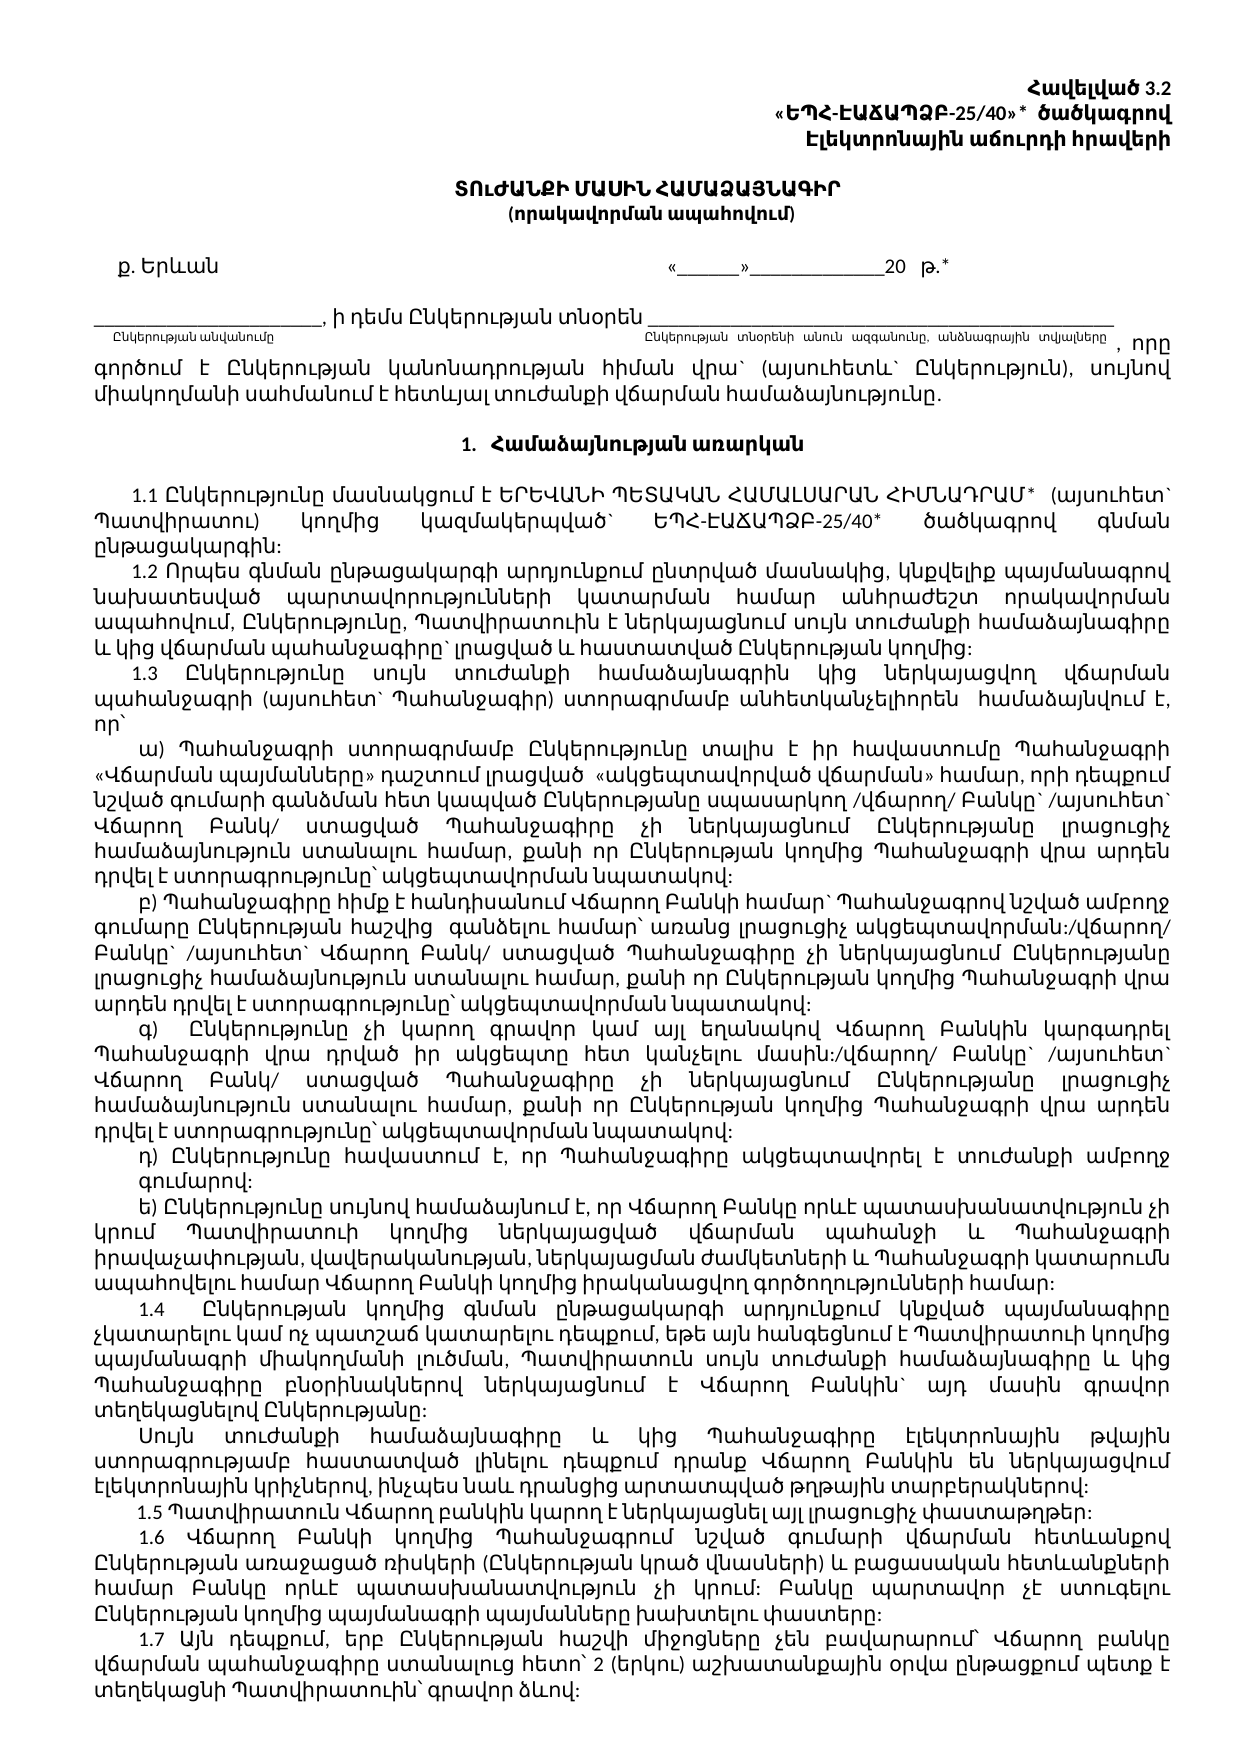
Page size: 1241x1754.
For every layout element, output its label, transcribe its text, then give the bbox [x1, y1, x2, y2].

text ______________________, ի դեմս Ընկերության տնօրեն _____________________________________________ [94, 304, 1171, 330]
text դ) Ընկերությունը հավաստում է, որ Պահանջագիրը ակցեպտավորել է տուժանքի ամբողջ գումարով: [138, 1143, 1171, 1194]
text Հավելված 3.2 [94, 75, 1171, 100]
text բ) Պահանջագիրը հիմք է հանդիսանում Վճարող Բանկի համար` Պահանջագրով նշված ամբողջ գումարը Ընկերության հաշվից գանձելու համար՝ առանց լրացուցիչ ակցեպտավորման:/վճարող/ Բանկը` /այսուհետ` Վճարող Բանկ/ ստացված Պահանջագիրը չի ներկայացնում Ընկերությանը լրացուցիչ համաձայնություն ստանալու համար, քանի որ Ընկերության կողմից Պահանջագրի վրա արդեն դրվել է ստորագրությունը՝ ակցեպտավորման նպատակով: [94, 889, 1171, 1016]
text Ընկերության անվանումը Ընկերության տնօրենի անուն ազգանունը, անձնագրային տվյալները , որը գործում է Ընկերության կանոնադրության հիման վրա` (այսուհետև` Ընկերություն), սույնով միակողմանի սահմանում է հետևյալ տուժանքի վճարման համաձայնությունը. [94, 330, 1171, 406]
text 1.1 Ընկերությունը մասնակցում է ԵՐԵՎԱՆԻ ՊԵՏԱԿԱՆ ՀԱՄԱԼՍԱՐԱՆ ՀԻՄՆԱԴՐԱՄ* (այսուհետ` Պատվիրատու) կողմից կազմակերպված` ԵՊՀ-ԷԱՃԱՊՁԲ-25/40* ծածկագրով գնման ընթացակարգին: [94, 482, 1171, 559]
text (որակավորման ապահովում) [94, 202, 1171, 225]
text ա) Պահանջագրի ստորագրմամբ Ընկերությունը տալիս է իր հավաստումը Պահանջագրի «Վճարման պայմանները» դաշտում լրացված «ակցեպտավորված վճարման» համար, որի դեպքում նշված գումարի գանձման հետ կապված Ընկերությանը սպասարկող /վճարող/ Բանկը` /այսուհետ` Վճարող Բանկ/ ստացված Պահանջագիրը չի ներկայացնում Ընկերությանը լրացուցիչ համաձայնություն ստանալու համար, քանի որ Ընկերության կողմից Պահանջագրի վրա արդեն դրվել է ստորագրությունը՝ ակցեպտավորման նպատակով: [94, 737, 1171, 889]
text ՏՈւԺԱՆՔԻ ՄԱՍԻՆ ՀԱՄԱՁԱՅՆԱԳԻՐ [94, 177, 1171, 202]
text 1.6 Վճարող Բանկի կողմից Պահանջագրում նշված գումարի վճարման հետևանքով Ընկերության առաջացած ռիսկերի (Ընկերության կրած վնասների) և բացասական հետևանքների համար Բանկը որևէ պատասխանատվություն չի կրում: Բանկը պարտավոր չէ ստուգելու Ընկերության կողմից պայմանագրի պայմանները խախտելու փաստերը: [94, 1524, 1171, 1626]
text ե) Ընկերությունը սույնով համաձայնում է, որ Վճարող Բանկը որևէ պատասխանատվություն չի կրում Պատվիրատուի կողմից ներկայացված վճարման պահանջի և Պահանջագրի իրավաչափության, վավերականության, ներկայացման ժամկետների և Պահանջագրի կատարումն ապահովելու համար Վճարող Բանկի կողմից իրականացվող գործողությունների համար: [94, 1194, 1171, 1296]
text 1.3 Ընկերությունը սույն տուժանքի համաձայնագրին կից ներկայացվող վճարման պահանջագրի (այսուհետ` Պահանջագիր) ստորագրմամբ անհետկանչելիորեն համաձայնվում է, որ՝ [94, 660, 1171, 737]
text Էլեկտրոնային աճուրդի հրավերի [94, 126, 1171, 151]
text 1.5 Պատվիրատուն Վճարող բանկին կարող է ներկայացնել այլ լրացուցիչ փաստաթղթեր: [94, 1499, 1171, 1524]
text գ) Ընկերությունը չի կարող գրավոր կամ այլ եղանակով Վճարող Բանկին կարգադրել Պահանջագրի վրա դրված իր ակցեպտը հետ կանչելու մասին:/վճարող/ Բանկը` /այսուհետ` Վճարող Բանկ/ ստացված Պահանջագիրը չի ներկայացնում Ընկերությանը լրացուցիչ համաձայնություն ստանալու համար, քանի որ Ընկերության կողմից Պահանջագրի վրա արդեն դրվել է ստորագրությունը՝ ակցեպտավորման նպատակով: [94, 1016, 1171, 1143]
text «ԵՊՀ-ԷԱՃԱՊՁԲ-25/40»* ծածկագրով [94, 100, 1171, 126]
text 1. Համաձայնության առարկան [94, 432, 1171, 457]
text ք. Երևան «______»_____________20 թ.* [94, 254, 1171, 279]
text Սույն տուժանքի համաձայնագիրը և կից Պահանջագիրը էլեկտրոնային թվային ստորագրությամբ հաստատված լինելու դեպքում դրանք Վճարող Բանկին են ներկայացվում էլեկտրոնային կրիչներով, ինչպես նաև դրանցից արտատպված թղթային տարբերակներով: [94, 1423, 1171, 1499]
text 1.7 Այն դեպքում, երբ Ընկերության հաշվի միջոցները չեն բավարարում՝ Վճարող բանկը վճարման պահանջագիրը ստանալուց հետո՝ 2 (երկու) աշխատանքային օրվա ընթացքում պետք է տեղեկացնի Պատվիրատուին՝ գրավոր ձևով: [94, 1626, 1171, 1702]
text 1.2 Որպես գնման ընթացակարգի արդյունքում ընտրված մասնակից, կնքվելիք պայմանագրով նախատեսված պարտավորությունների կատարման համար անհրաժեշտ որակավորման ապահովում, Ընկերությունը, Պատվիրատուին է ներկայացնում սույն տուժանքի համաձայնագիրը և կից վճարման պահանջագիրը` լրացված և հաստատված Ընկերության կողմից: [94, 559, 1171, 660]
text 1.4 Ընկերության կողմից գնման ընթացակարգի արդյունքում կնքված պայմանագիրը չկատարելու կամ ոչ պատշաճ կատարելու դեպքում, եթե այն հանգեցնում է Պատվիրատուի կողմից պայմանագրի միակողմանի լուծման, Պատվիրատուն սույն տուժանքի համաձայնագիրը և կից Պահանջագիրը բնօրինակներով ներկայացնում է Վճարող Բանկին` այդ մասին գրավոր տեղեկացնելով Ընկերությանը: [94, 1296, 1171, 1423]
